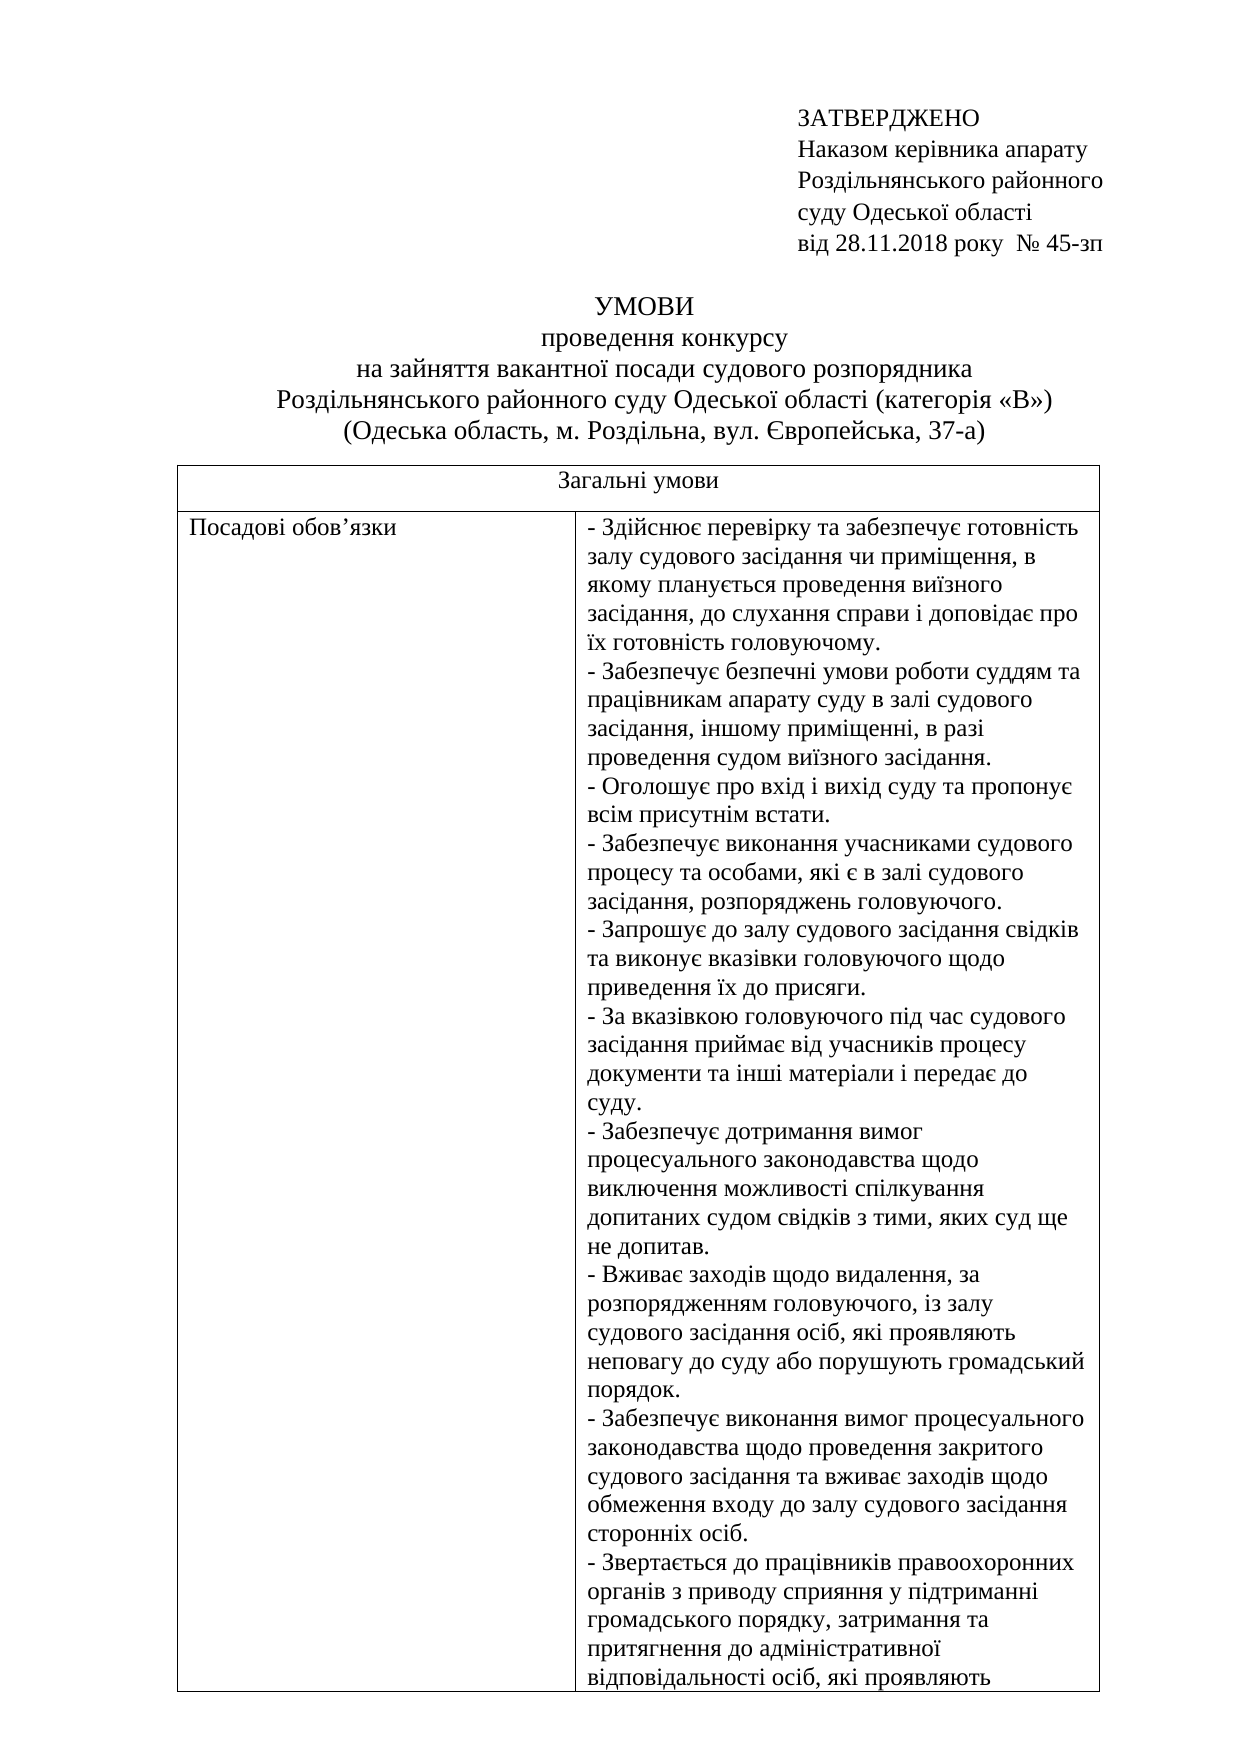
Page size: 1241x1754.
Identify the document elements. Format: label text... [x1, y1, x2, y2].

text УМОВИ проведення конкурсу [177, 290, 1152, 352]
text Наказом керівника апарату Роздільнянського районного суду Одеської області [797, 134, 1152, 225]
table_header Загальні умови [178, 466, 1099, 511]
text на зайняття вакантної посади судового розпорядника [177, 352, 1152, 383]
text Роздільнянського районного суду Одеської області (категорія «В») [177, 383, 1152, 414]
text ЗАТВЕРДЖЕНО [797, 103, 1152, 132]
text (Одеська область, м. Роздільна, вул. Європейська, 37-а) [177, 414, 1152, 445]
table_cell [576, 512, 1099, 1691]
text від 28.11.2018 року № 45-зп [797, 228, 1152, 256]
table_cell Посадові обов’язки [178, 512, 575, 1691]
